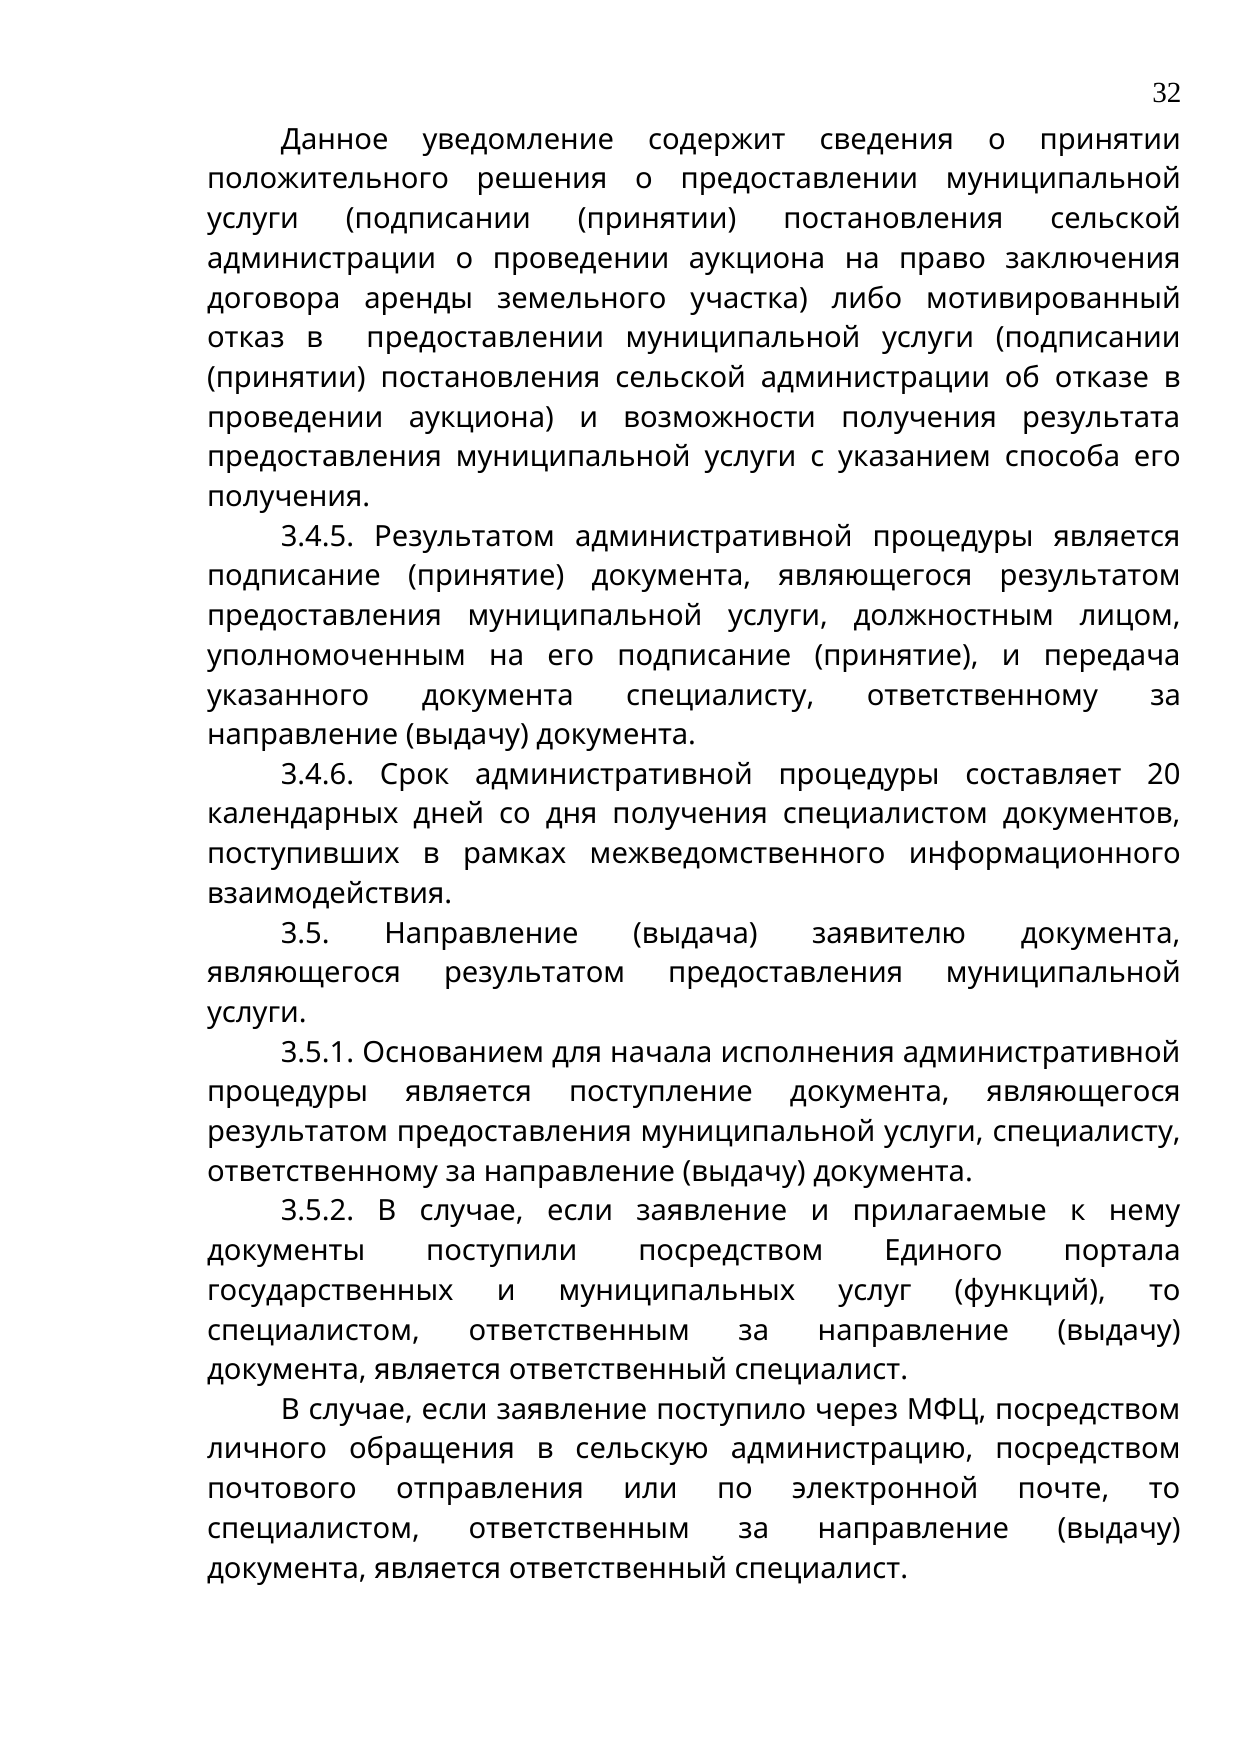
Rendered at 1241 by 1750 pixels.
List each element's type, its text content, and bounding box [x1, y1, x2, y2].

text 3.5.2. В случае, если заявление и прилагаемые к нему документы поступили посредством Единого портала государственных и муниципальных услуг (функций), то специалистом, ответственным за направление (выдачу) документа, является ответственный специалист. [207, 1190, 1181, 1388]
text Данное уведомление содержит сведения о принятии положительного решения о предоставлении муниципальной услуги (подписании (принятии) постановления сельской администрации о проведении аукциона на право заключения договора аренды земельного участка) либо мотивированный отказ в предоставлении муниципальной услуги (подписании (принятии) постановления сельской администрации об отказе в проведении аукциона) и возможности получения результата предоставления муниципальной услуги с указанием способа его получения. [207, 118, 1181, 515]
text В случае, если заявление поступило через МФЦ, посредством личного обращения в сельскую администрацию, посредством почтового отправления или по электронной почте, то специалистом, ответственным за направление (выдачу) документа, является ответственный специалист. [207, 1388, 1181, 1587]
text 3.5.1. Основанием для начала исполнения административной процедуры является поступление документа, являющегося результатом предоставления муниципальной услуги, специалисту, ответственному за направление (выдачу) документа. [207, 1031, 1181, 1190]
text 3.4.5. Результатом административной процедуры является подписание (принятие) документа, являющегося результатом предоставления муниципальной услуги, должностным лицом, уполномоченным на его подписание (принятие), и передача указанного документа специалисту, ответственному за направление (выдачу) документа. [207, 515, 1181, 753]
text 3.4.6. Срок административной процедуры составляет 20 календарных дней со дня получения специалистом документов, поступивших в рамках межведомственного информационного взаимодействия. [207, 753, 1181, 912]
text 3.5. Направление (выдача) заявителю документа, являющегося результатом предоставления муниципальной услуги. [207, 912, 1181, 1031]
